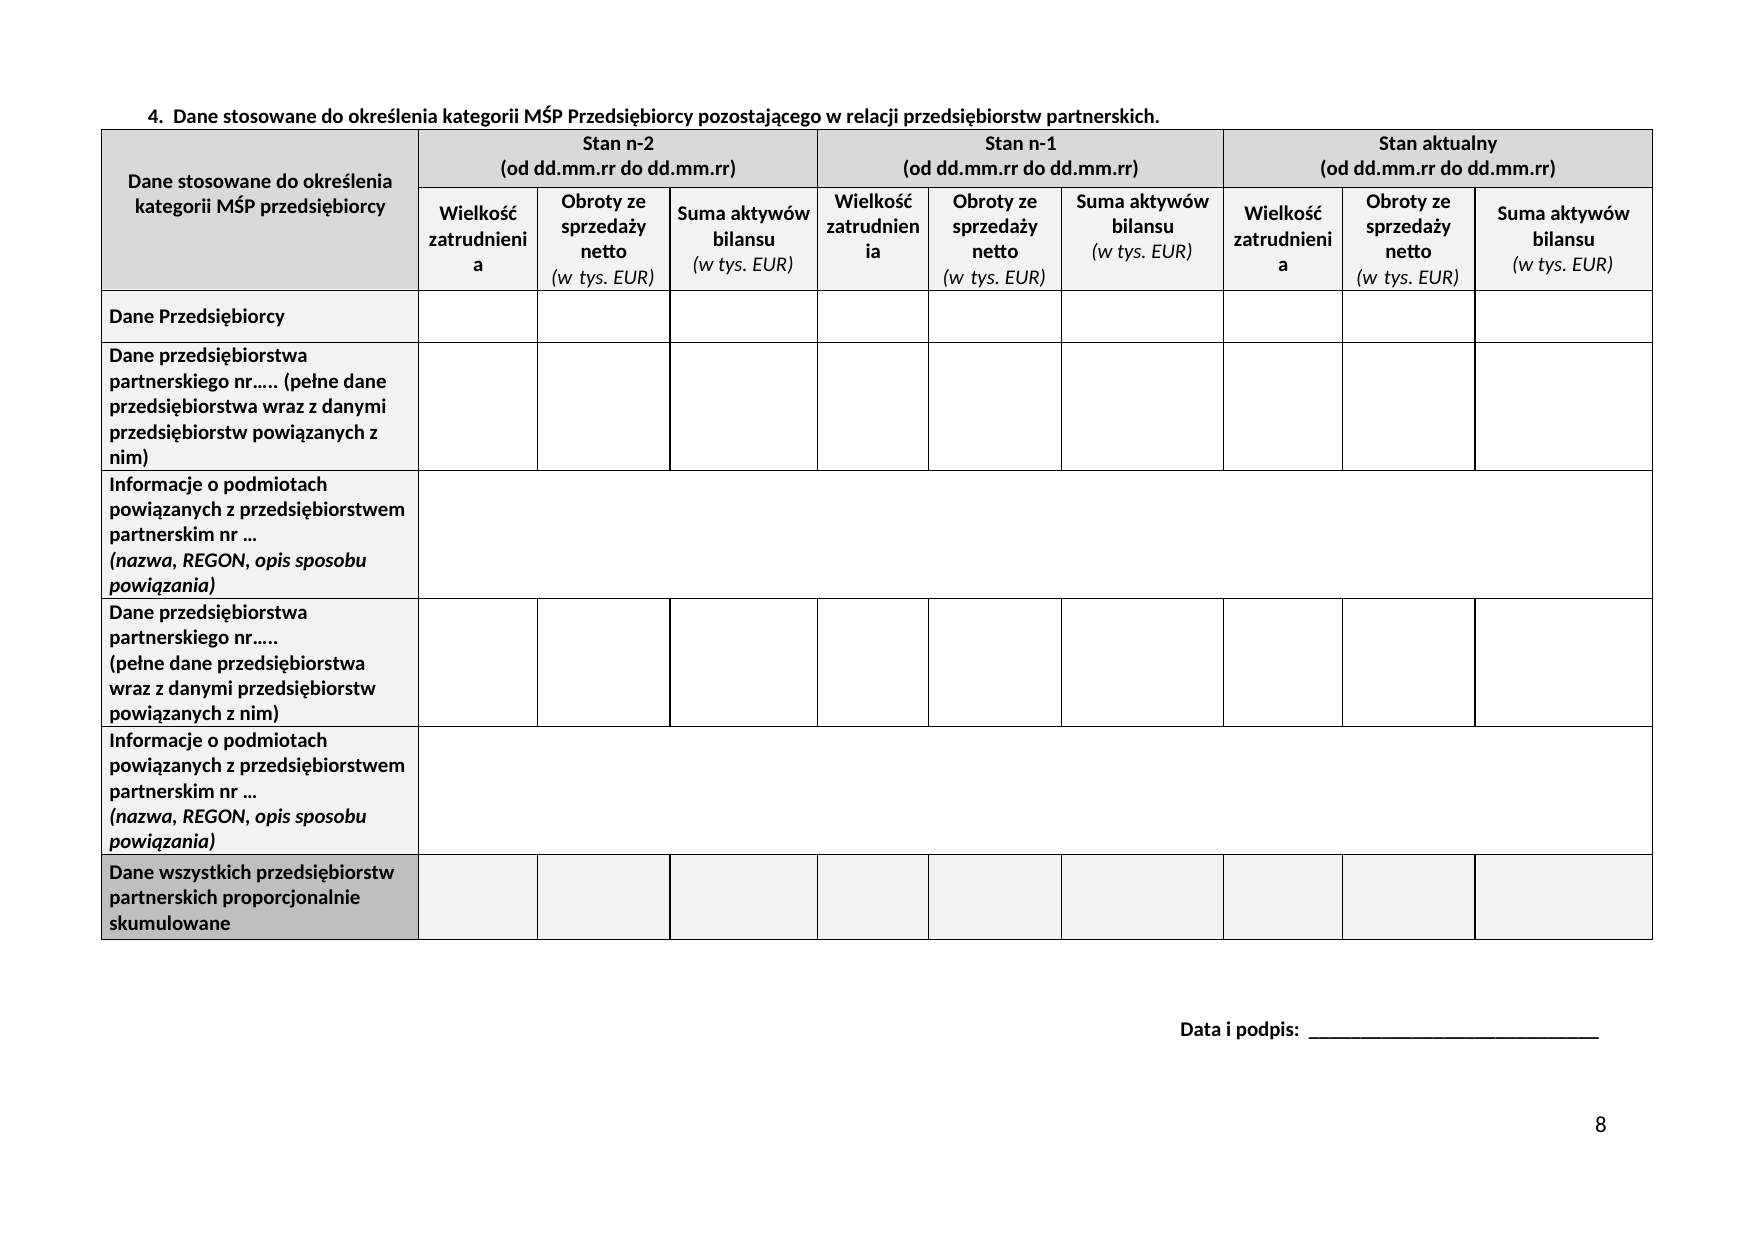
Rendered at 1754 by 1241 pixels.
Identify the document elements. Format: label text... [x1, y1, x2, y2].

table_cell [1224, 599, 1342, 726]
table_cell [929, 599, 1061, 726]
table_cell [538, 855, 669, 939]
table_cell [419, 855, 537, 939]
table_cell [671, 855, 817, 939]
table_header Stan n-2 (od dd.mm.rr do dd.mm.rr) [419, 130, 817, 187]
table_cell [1343, 599, 1474, 726]
table_cell Dane wszystkich przedsiębiorstw partnerskich proporcjonalnie skumulowane [102, 855, 418, 939]
table_cell Obroty ze sprzedaży netto (w tys. EUR) [1343, 188, 1474, 289]
table_cell [419, 343, 537, 470]
table_cell [671, 343, 817, 470]
table_cell [1476, 855, 1652, 939]
table_cell [1224, 855, 1342, 939]
table_cell [419, 599, 537, 726]
table_cell [538, 291, 669, 342]
text Data i podpis: ____________________________ [1106, 1017, 1606, 1042]
table_cell [929, 343, 1061, 470]
table_cell Wielkość zatrudnienia [818, 188, 928, 289]
table_header Stan aktualny (od dd.mm.rr do dd.mm.rr) [1224, 130, 1652, 187]
table_cell Informacje o podmiotach powiązanych z przedsiębiorstwem partnerskim nr … (nazwa, REGON, opis sposobu powiązania) [102, 727, 418, 854]
text 4. Dane stosowane do określenia kategorii MŚP Przedsiębiorcy pozostającego w relacji przedsiębiorstw partnerskich. [148, 103, 1606, 129]
table_cell [1476, 599, 1652, 726]
table_cell [1224, 343, 1342, 470]
table_cell Dane przedsiębiorstwa partnerskiego nr….. (pełne dane przedsiębiorstwa wraz z danymi przedsiębiorstw powiązanych z nim) [102, 599, 418, 726]
table_cell [818, 599, 928, 726]
table_cell [671, 599, 817, 726]
table_cell [419, 471, 1652, 598]
table_cell [419, 291, 537, 342]
table_cell [538, 599, 669, 726]
table_cell Suma aktywów bilansu (w tys. EUR) [1476, 188, 1652, 289]
table_cell [818, 291, 928, 342]
table_cell [1062, 855, 1223, 939]
table_cell [671, 291, 817, 342]
table_cell [419, 727, 1652, 854]
table_cell Suma aktywów bilansu (w tys. EUR) [671, 188, 817, 289]
table_cell [1476, 343, 1652, 470]
table_cell [1062, 343, 1223, 470]
table_cell Dane Przedsiębiorcy [102, 291, 418, 342]
table_cell Obroty ze sprzedaży netto (w tys. EUR) [538, 188, 669, 289]
table_cell Wielkość zatrudnienia [419, 188, 537, 289]
table_cell [1062, 291, 1223, 342]
table_cell [1343, 855, 1474, 939]
table_header Dane stosowane do określenia kategorii MŚP przedsiębiorcy [102, 130, 418, 289]
table_cell [1476, 291, 1652, 342]
table_cell [818, 855, 928, 939]
table_cell Suma aktywów bilansu (w tys. EUR) [1062, 188, 1223, 289]
table_cell [1343, 343, 1474, 470]
table_cell [929, 855, 1061, 939]
table_cell [1062, 599, 1223, 726]
table_cell Informacje o podmiotach powiązanych z przedsiębiorstwem partnerskim nr … (nazwa, REGON, opis sposobu powiązania) [102, 471, 418, 598]
table_cell Obroty ze sprzedaży netto (w tys. EUR) [929, 188, 1061, 289]
table_cell [818, 343, 928, 470]
table_header Stan n-1 (od dd.mm.rr do dd.mm.rr) [818, 130, 1223, 187]
table_cell [1343, 291, 1474, 342]
table_cell [538, 343, 669, 470]
table_cell [929, 291, 1061, 342]
table_cell Dane przedsiębiorstwa partnerskiego nr….. (pełne dane przedsiębiorstwa wraz z danymi przedsiębiorstw powiązanych z nim) [102, 343, 418, 470]
table_cell Wielkość zatrudnienia [1224, 188, 1342, 289]
table_cell [1224, 291, 1342, 342]
